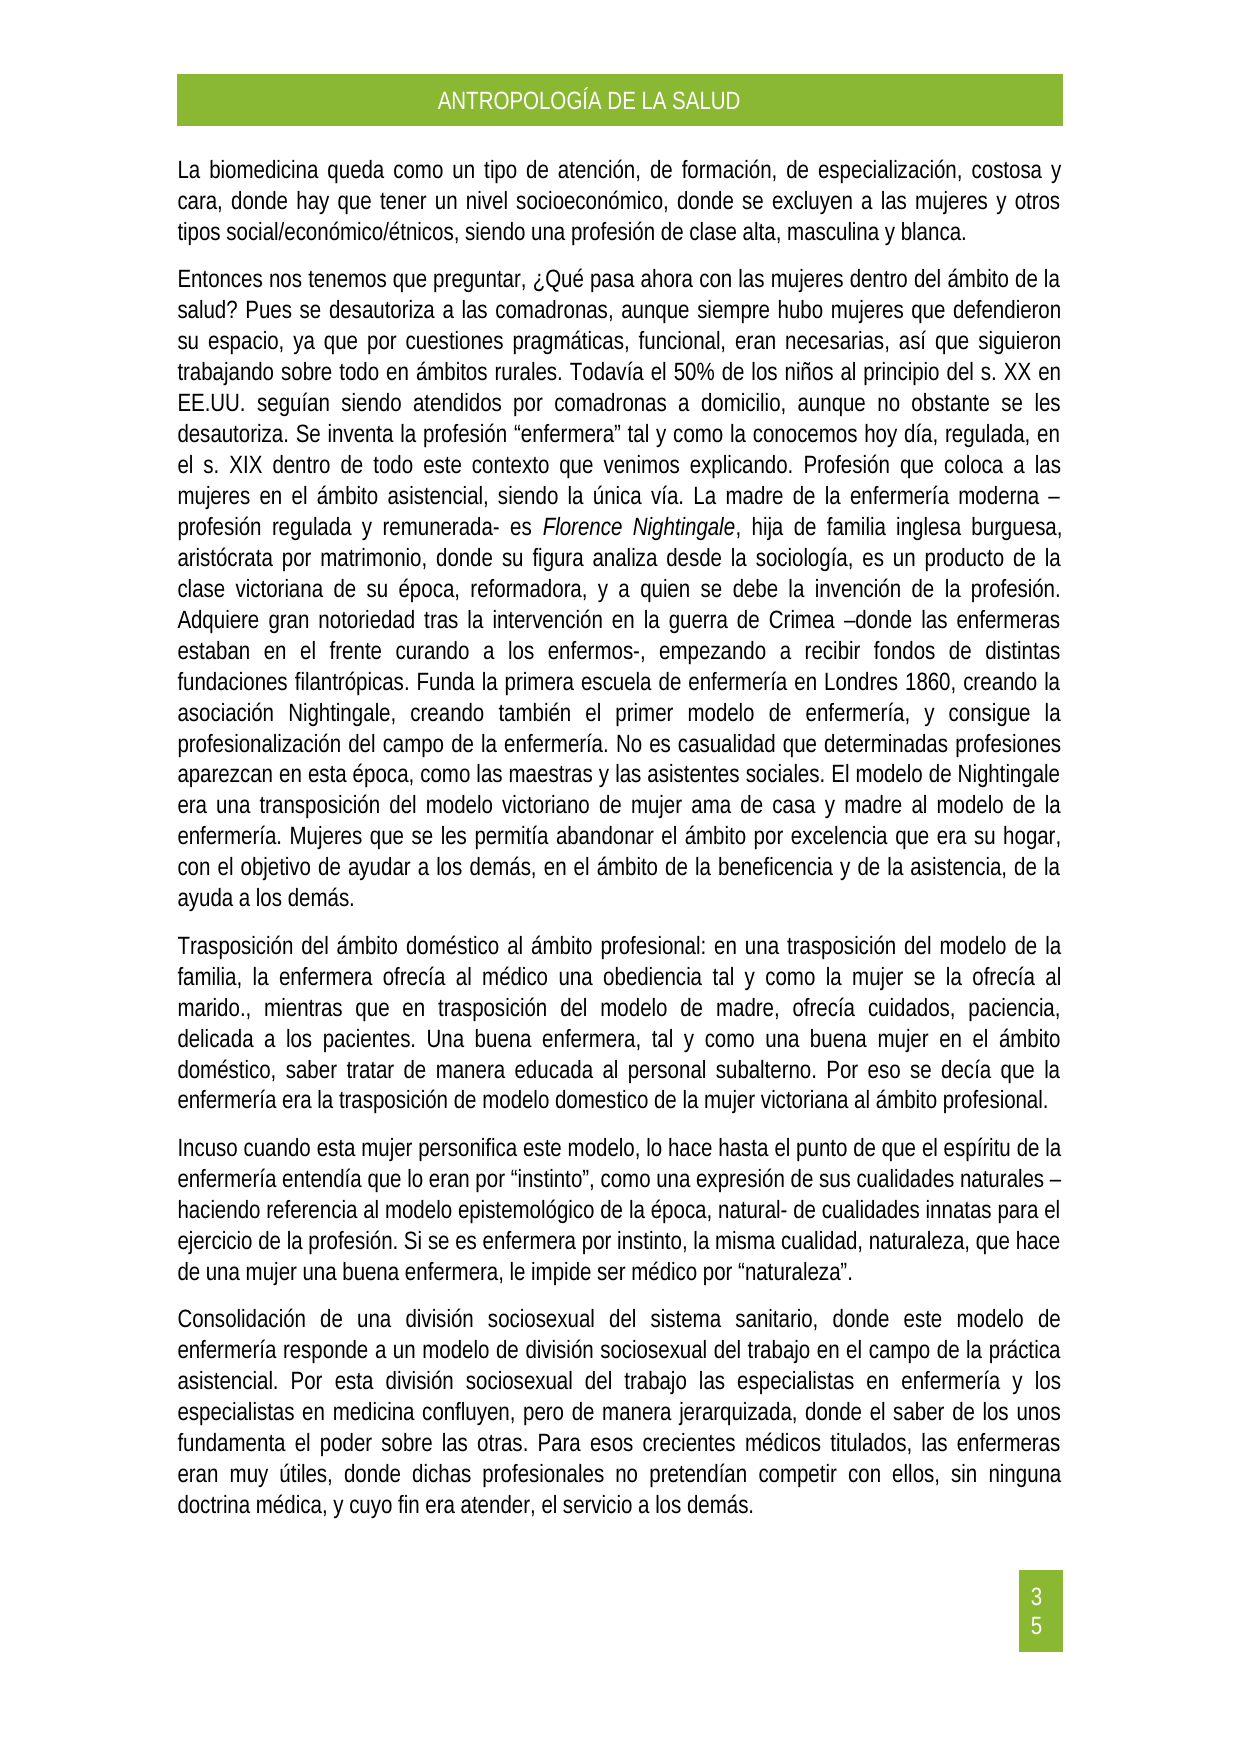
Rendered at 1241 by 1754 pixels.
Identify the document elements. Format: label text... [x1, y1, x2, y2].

text Entonces nos tenemos que preguntar, ¿Qué pasa ahora con las mujeres dentro del ámbito de la salud? Pues se desautoriza a las comadronas, aunque siempre hubo mujeres que defendieron su espacio, ya que por cuestiones pragmáticas, funcional, eran necesarias, así que siguieron trabajando sobre todo en ámbitos rurales. Todavía el 50% de los niños al principio del s. XX en EE.UU. seguían siendo atendidos por comadronas a domicilio, aunque no obstante se les desautoriza. Se inventa la profesión “enfermera” tal y como la conocemos hoy día, regulada, en el s. XIX dentro de todo este contexto que venimos explicando. Profesión que coloca a las mujeres en el ámbito asistencial, siendo la única vía. La madre de la enfermería moderna –profesión regulada y remunerada- es Florence Nightingale, hija de familia inglesa burguesa, aristócrata por matrimonio, donde su figura analiza desde la sociología, es un producto de la clase victoriana de su época, reformadora, y a quien se debe la invención de la profesión. Adquiere gran notoriedad tras la intervención en la guerra de Crimea –donde las enfermeras estaban en el frente curando a los enfermos-, empezando a recibir fondos de distintas fundaciones filantrópicas. Funda la primera escuela de enfermería en Londres 1860, creando la asociación Nightingale, creando también el primer modelo de enfermería, y consigue la profesionalización del campo de la enfermería. No es casualidad que determinadas profesiones aparezcan en esta época, como las maestras y las asistentes sociales. El modelo de Nightingale era una transposición del modelo victoriano de mujer ama de casa y madre al modelo de la enfermería. Mujeres que se les permitía abandonar el ámbito por excelencia que era su hogar, con el objetivo de ayudar a los demás, en el ámbito de la beneficencia y de la asistencia, de la ayuda a los demás. [177, 264, 1063, 912]
text Consolidación de una división sociosexual del sistema sanitario, donde este modelo de enfermería responde a un modelo de división sociosexual del trabajo en el campo de la práctica asistencial. Por esta división sociosexual del trabajo las especialistas en enfermería y los especialistas en medicina confluyen, pero de manera jerarquizada, donde el saber de los unos fundamenta el poder sobre las otras. Para esos crecientes médicos titulados, las enfermeras eran muy útiles, donde dichas profesionales no pretendían competir con ellos, sin ninguna doctrina médica, y cuyo fin era atender, el servicio a los demás. [177, 1304, 1063, 1519]
text Trasposición del ámbito doméstico al ámbito profesional: en una trasposición del modelo de la familia, la enfermera ofrecía al médico una obediencia tal y como la mujer se la ofrecía al marido., mientras que en trasposición del modelo de madre, ofrecía cuidados, paciencia, delicada a los pacientes. Una buena enfermera, tal y como una buena mujer en el ámbito doméstico, saber tratar de manera educada al personal subalterno. Por eso se decía que la enfermería era la trasposición de modelo domestico de la mujer victoriana al ámbito profesional. [177, 931, 1063, 1114]
text La biomedicina queda como un tipo de atención, de formación, de especialización, costosa y cara, donde hay que tener un nivel socioeconómico, donde se excluyen a las mujeres y otros tipos social/económico/étnicos, siendo una profesión de clase alta, masculina y blanca. [177, 155, 1063, 246]
text Incuso cuando esta mujer personifica este modelo, lo hace hasta el punto de que el espíritu de la enfermería entendía que lo eran por “instinto”, como una expresión de sus cualidades naturales –haciendo referencia al modelo epistemológico de la época, natural- de cualidades innatas para el ejercicio de la profesión. Si se es enfermera por instinto, la misma cualidad, naturaleza, que hace de una mujer una buena enfermera, le impide ser médico por “naturaleza”. [177, 1133, 1063, 1286]
